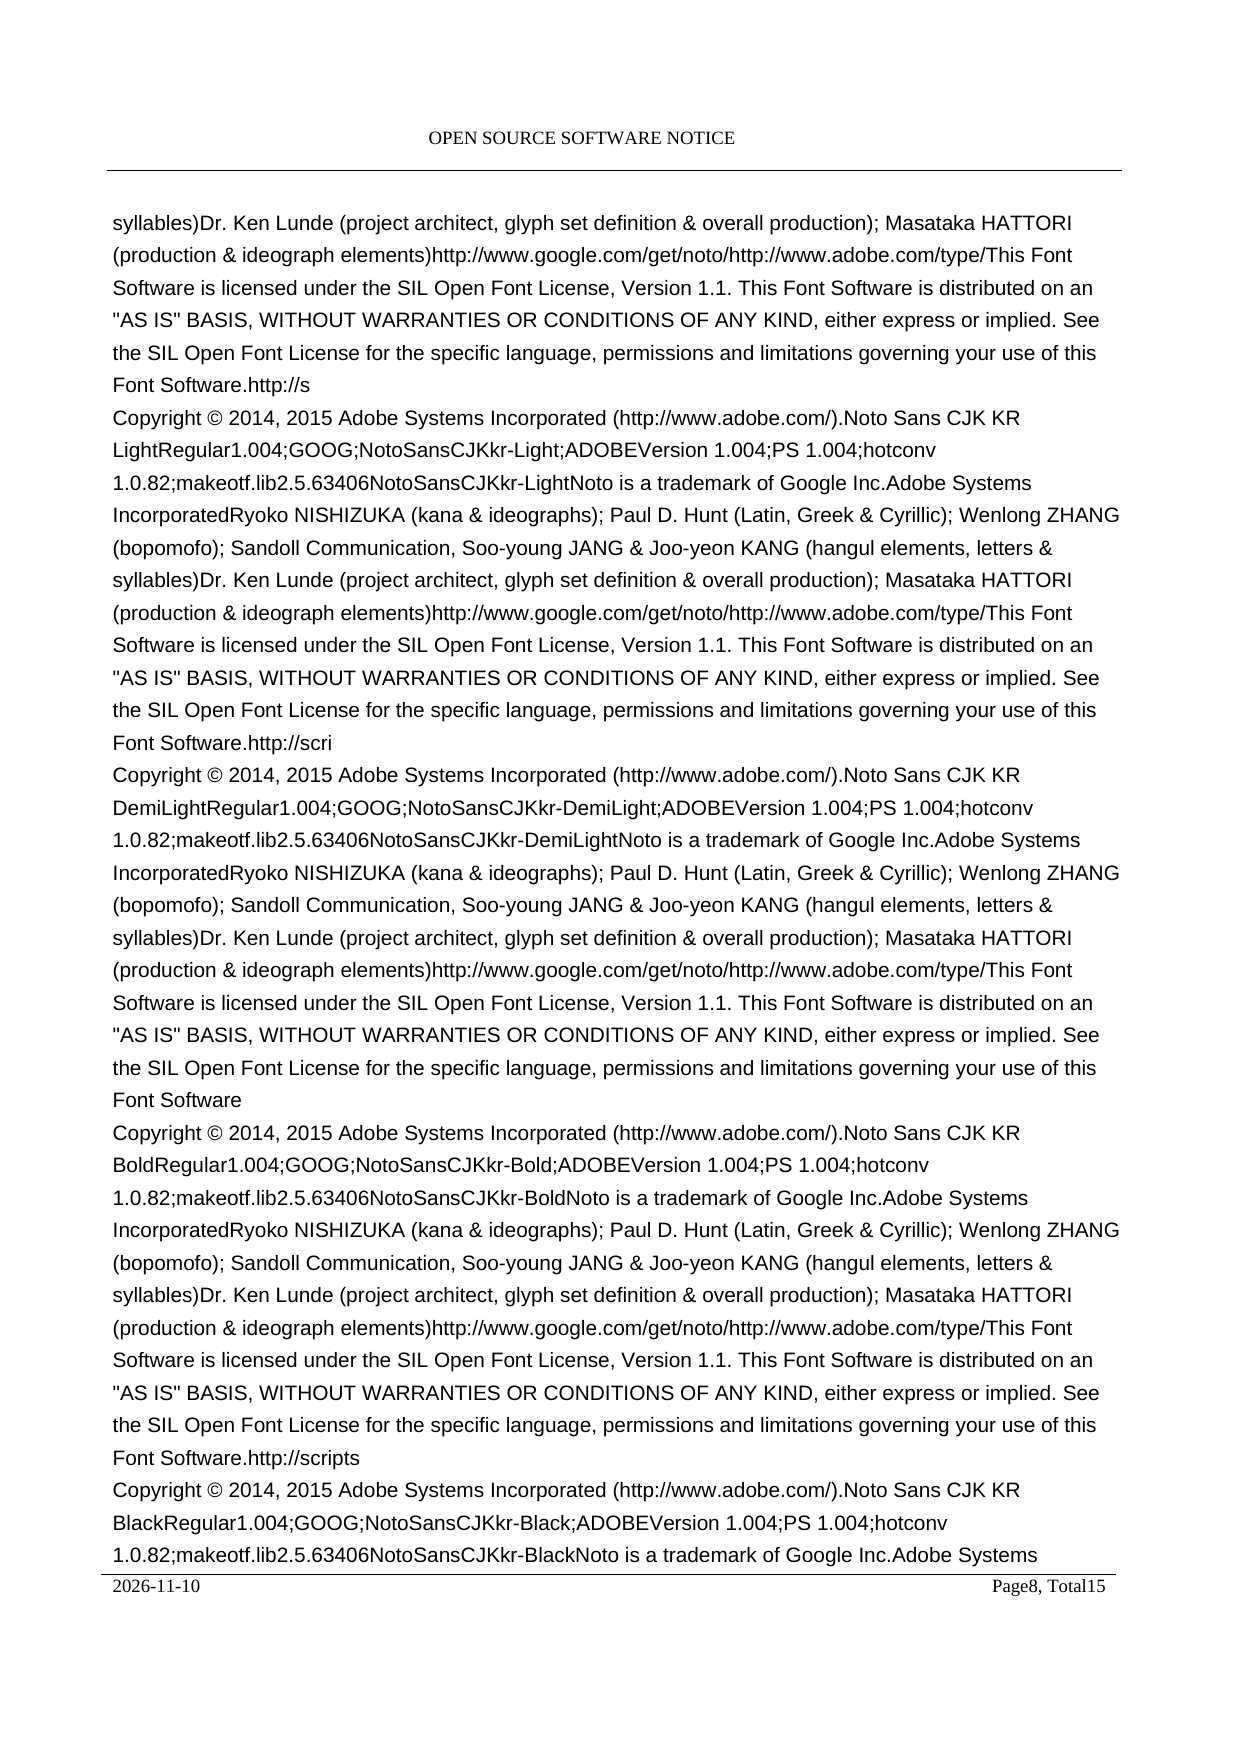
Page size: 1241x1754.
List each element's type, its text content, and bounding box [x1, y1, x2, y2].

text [112, 206, 1128, 401]
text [112, 1474, 1128, 1571]
text Copyright © 2014, 2015 Adobe Systems Incorporated (http://www.adobe.com/).Noto Sans CJK KR BoldRegular1.004;GOOG;NotoSansCJKkr-Bold;ADOBEVersion 1.004;PS 1.004;hotconv 1.0.82;makeotf.lib2.5.63406NotoSansCJKkr-BoldNoto is a trademark of Google Inc.Adobe Systems IncorporatedRyoko NISHIZUKA (kana & ideographs); Paul D. Hunt (Latin, Greek & Cyrillic); Wenlong ZHANG (bopomofo); Sandoll Communication, Soo-young JANG & Joo-yeon KANG (hangul elements, letters & syllables)Dr. Ken Lunde (project architect, glyph set definition & overall production); Masataka HATTORI (production & ideograph elements)http://www.google.com/get/noto/http://www.adobe.com/type/This Font Software is licensed under the SIL Open Font License, Version 1.1. This Font Software is distributed on an "AS IS" BASIS, WITHOUT WARRANTIES OR CONDITIONS OF ANY KIND, either express or implied. See the SIL Open Font License for the specific language, permissions and limitations governing your use of this Font Software.http://scripts [112, 1116, 1128, 1474]
text Copyright © 2014, 2015 Adobe Systems Incorporated (http://www.adobe.com/).Noto Sans CJK KR DemiLightRegular1.004;GOOG;NotoSansCJKkr-DemiLight;ADOBEVersion 1.004;PS 1.004;hotconv 1.0.82;makeotf.lib2.5.63406NotoSansCJKkr-DemiLightNoto is a trademark of Google Inc.Adobe Systems IncorporatedRyoko NISHIZUKA (kana & ideographs); Paul D. Hunt (Latin, Greek & Cyrillic); Wenlong ZHANG (bopomofo); Sandoll Communication, Soo-young JANG & Joo-yeon KANG (hangul elements, letters & syllables)Dr. Ken Lunde (project architect, glyph set definition & overall production); Masataka HATTORI (production & ideograph elements)http://www.google.com/get/noto/http://www.adobe.com/type/This Font Software is licensed under the SIL Open Font License, Version 1.1. This Font Software is distributed on an "AS IS" BASIS, WITHOUT WARRANTIES OR CONDITIONS OF ANY KIND, either express or implied. See the SIL Open Font License for the specific language, permissions and limitations governing your use of this Font Software [112, 759, 1128, 1116]
text Copyright © 2014, 2015 Adobe Systems Incorporated (http://www.adobe.com/).Noto Sans CJK KR LightRegular1.004;GOOG;NotoSansCJKkr-Light;ADOBEVersion 1.004;PS 1.004;hotconv 1.0.82;makeotf.lib2.5.63406NotoSansCJKkr-LightNoto is a trademark of Google Inc.Adobe Systems IncorporatedRyoko NISHIZUKA (kana & ideographs); Paul D. Hunt (Latin, Greek & Cyrillic); Wenlong ZHANG (bopomofo); Sandoll Communication, Soo-young JANG & Joo-yeon KANG (hangul elements, letters & syllables)Dr. Ken Lunde (project architect, glyph set definition & overall production); Masataka HATTORI (production & ideograph elements)http://www.google.com/get/noto/http://www.adobe.com/type/This Font Software is licensed under the SIL Open Font License, Version 1.1. This Font Software is distributed on an "AS IS" BASIS, WITHOUT WARRANTIES OR CONDITIONS OF ANY KIND, either express or implied. See the SIL Open Font License for the specific language, permissions and limitations governing your use of this Font Software.http://scri [112, 401, 1128, 759]
